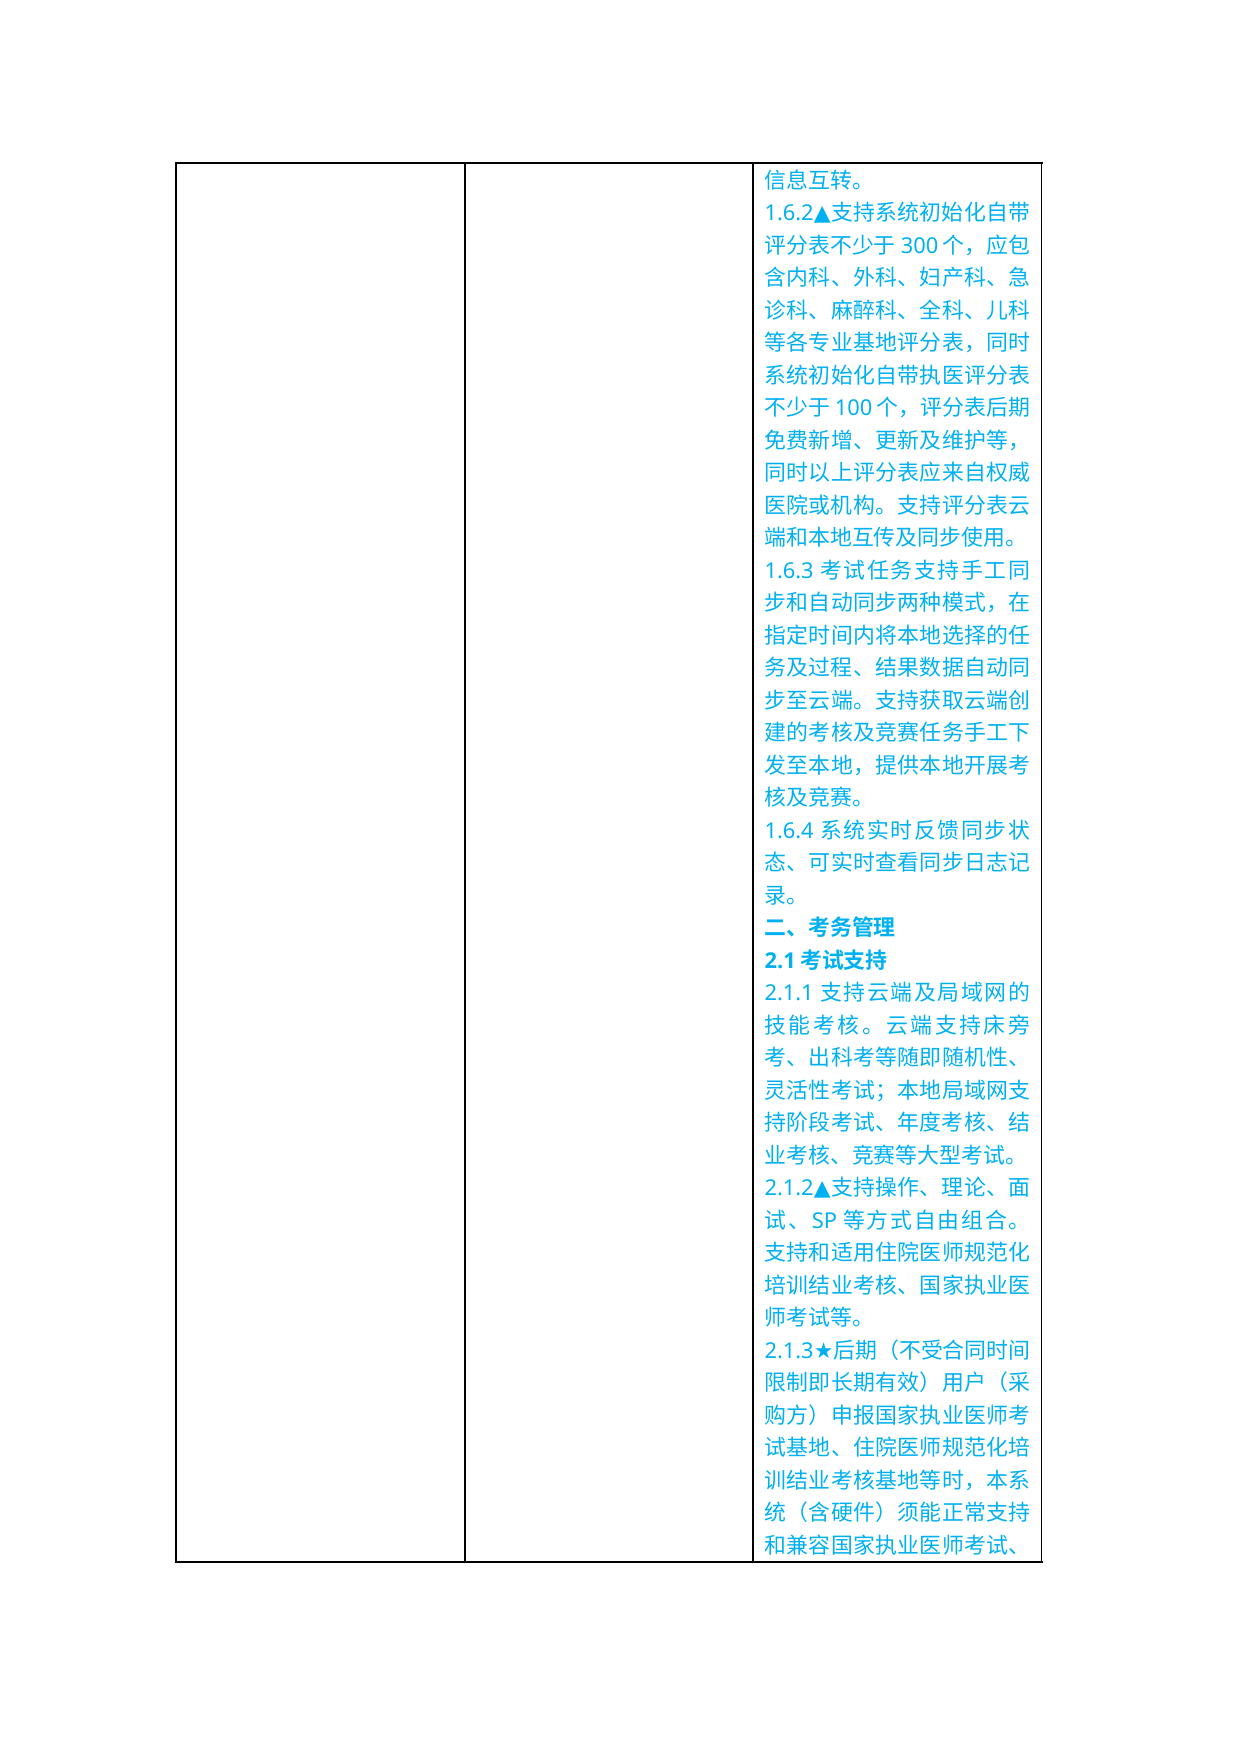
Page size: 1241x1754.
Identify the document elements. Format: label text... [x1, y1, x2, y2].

table_cell 1 [177, 164, 464, 1561]
table_cell [466, 164, 752, 1561]
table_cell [754, 164, 1041, 1561]
